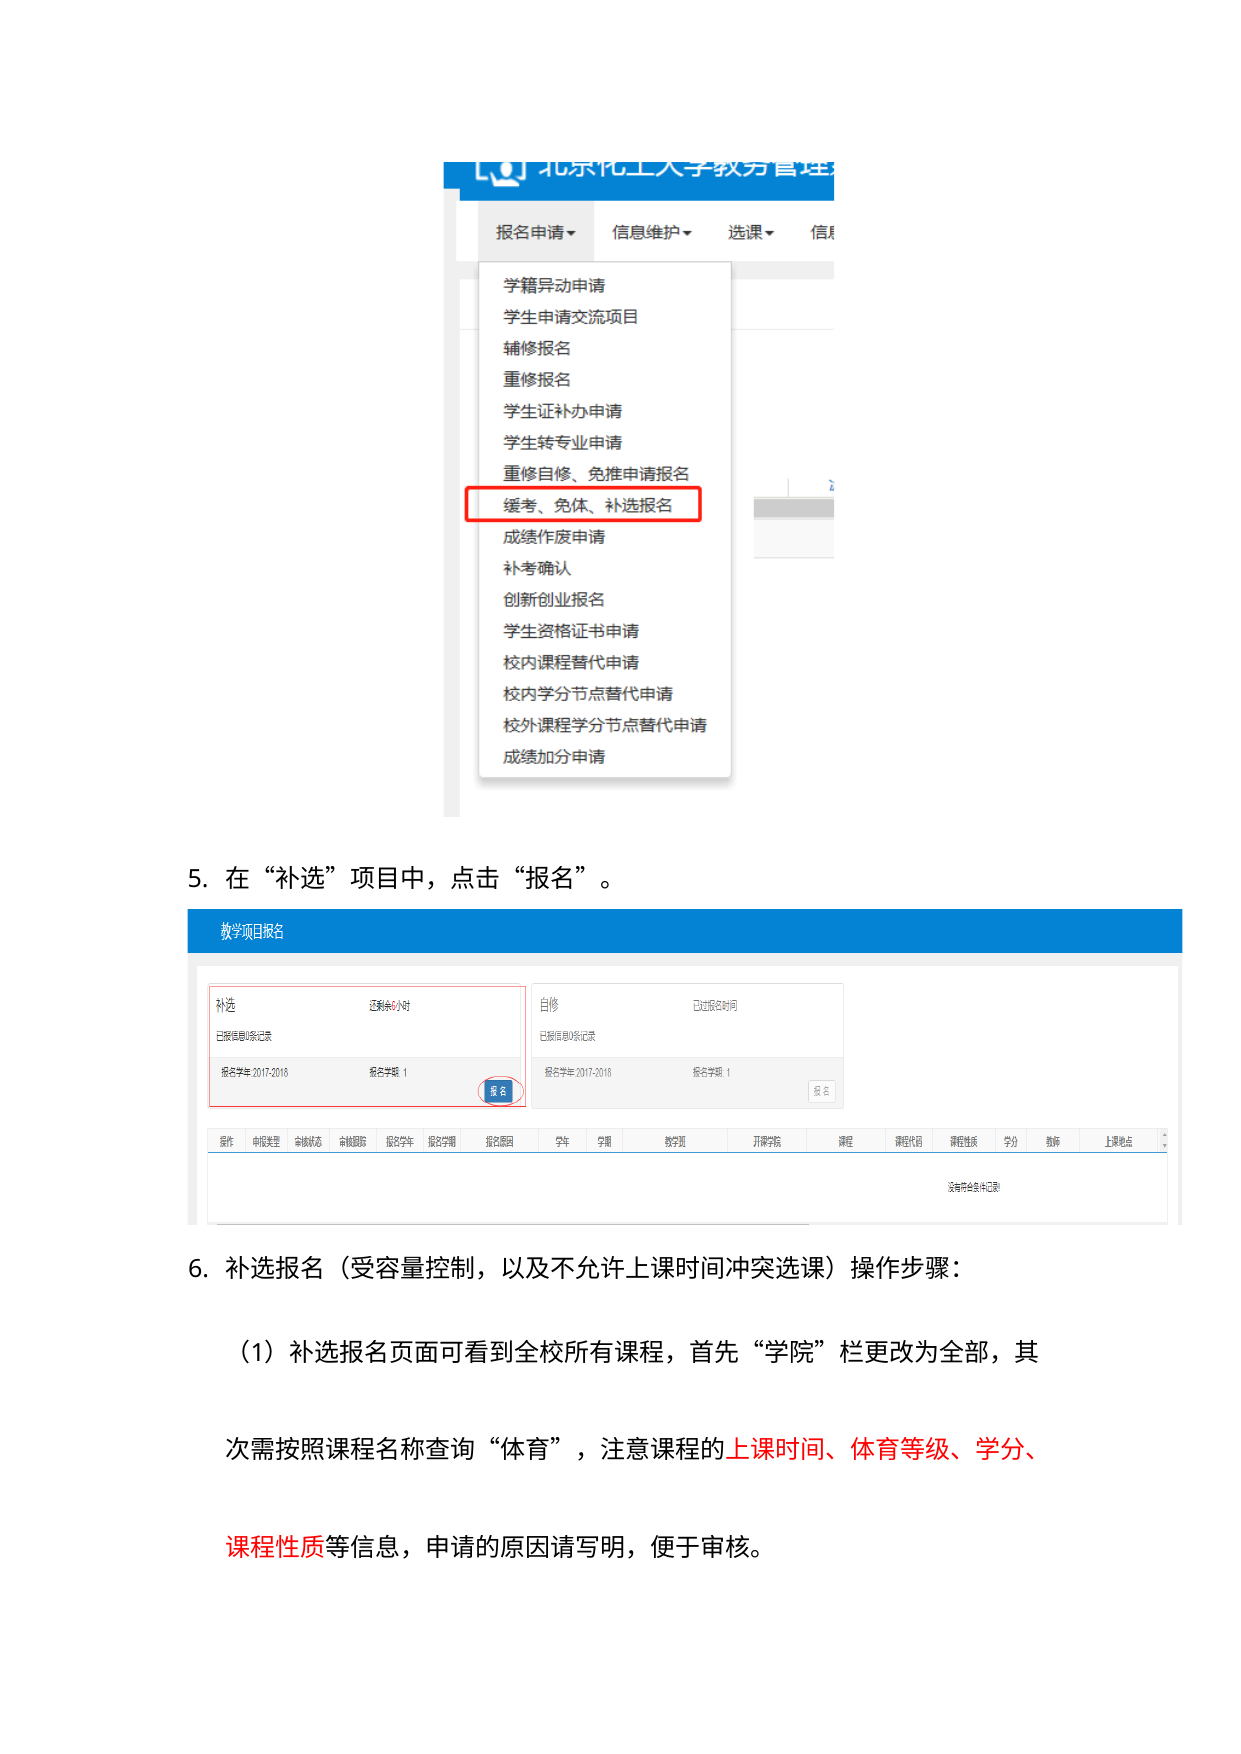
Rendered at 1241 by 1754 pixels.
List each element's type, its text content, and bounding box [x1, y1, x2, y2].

picture [187, 909, 1183, 1225]
list 补选报名（受容量控制，以及不允许上课时间冲突选课）操作步骤： [188, 1234, 1053, 1299]
list （1）补选报名页面可看到全校所有课程，首先“学院”栏更改为全部，其次需按照课程名称查询“体育”，注意课程的上课时间、体育等级、学分、课程性质等信息，申请的原因请写明，便于审核。 [225, 1318, 1053, 1578]
list 在“补选”项目中，点击“报名”。 [187, 844, 1053, 909]
picture [443, 162, 835, 817]
